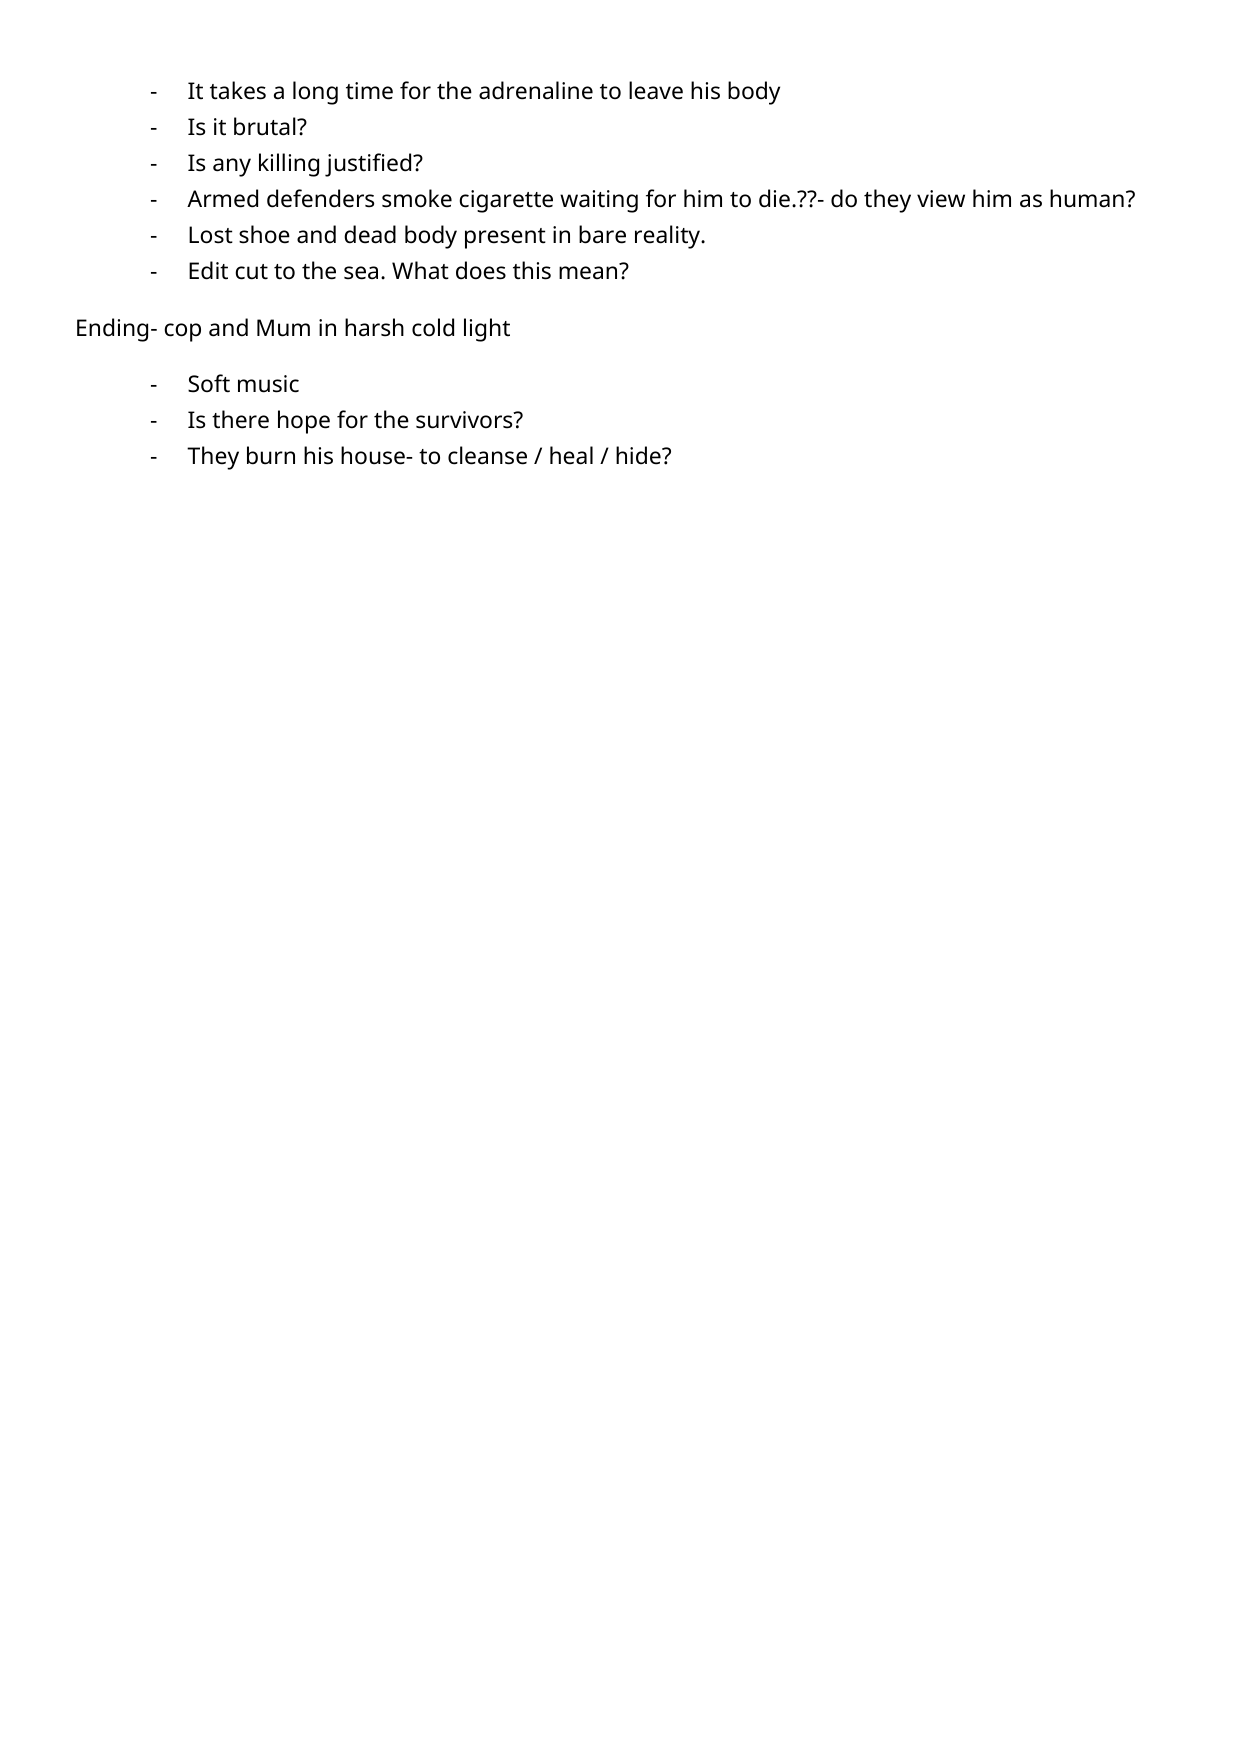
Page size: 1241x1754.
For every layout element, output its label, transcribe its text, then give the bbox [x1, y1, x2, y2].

list Armed defenders smoke cigarette waiting for him to die.??- do they view him as human? [150, 183, 1165, 214]
list They burn his house- to cleanse / heal / hide? [150, 440, 1165, 471]
list Lost shoe and dead body present in bare reality. [150, 219, 1165, 250]
list Is any killing justified? [150, 147, 1165, 178]
text Ending- cop and Mum in harsh cold light [75, 311, 1165, 343]
list Is there hope for the survivors? [150, 404, 1165, 435]
list Edit cut to the sea. What does this mean? [150, 255, 1165, 286]
list Soft music [150, 368, 1165, 399]
list Is it brutal? [150, 111, 1165, 142]
list It takes a long time for the adrenaline to leave his body [150, 75, 1165, 106]
